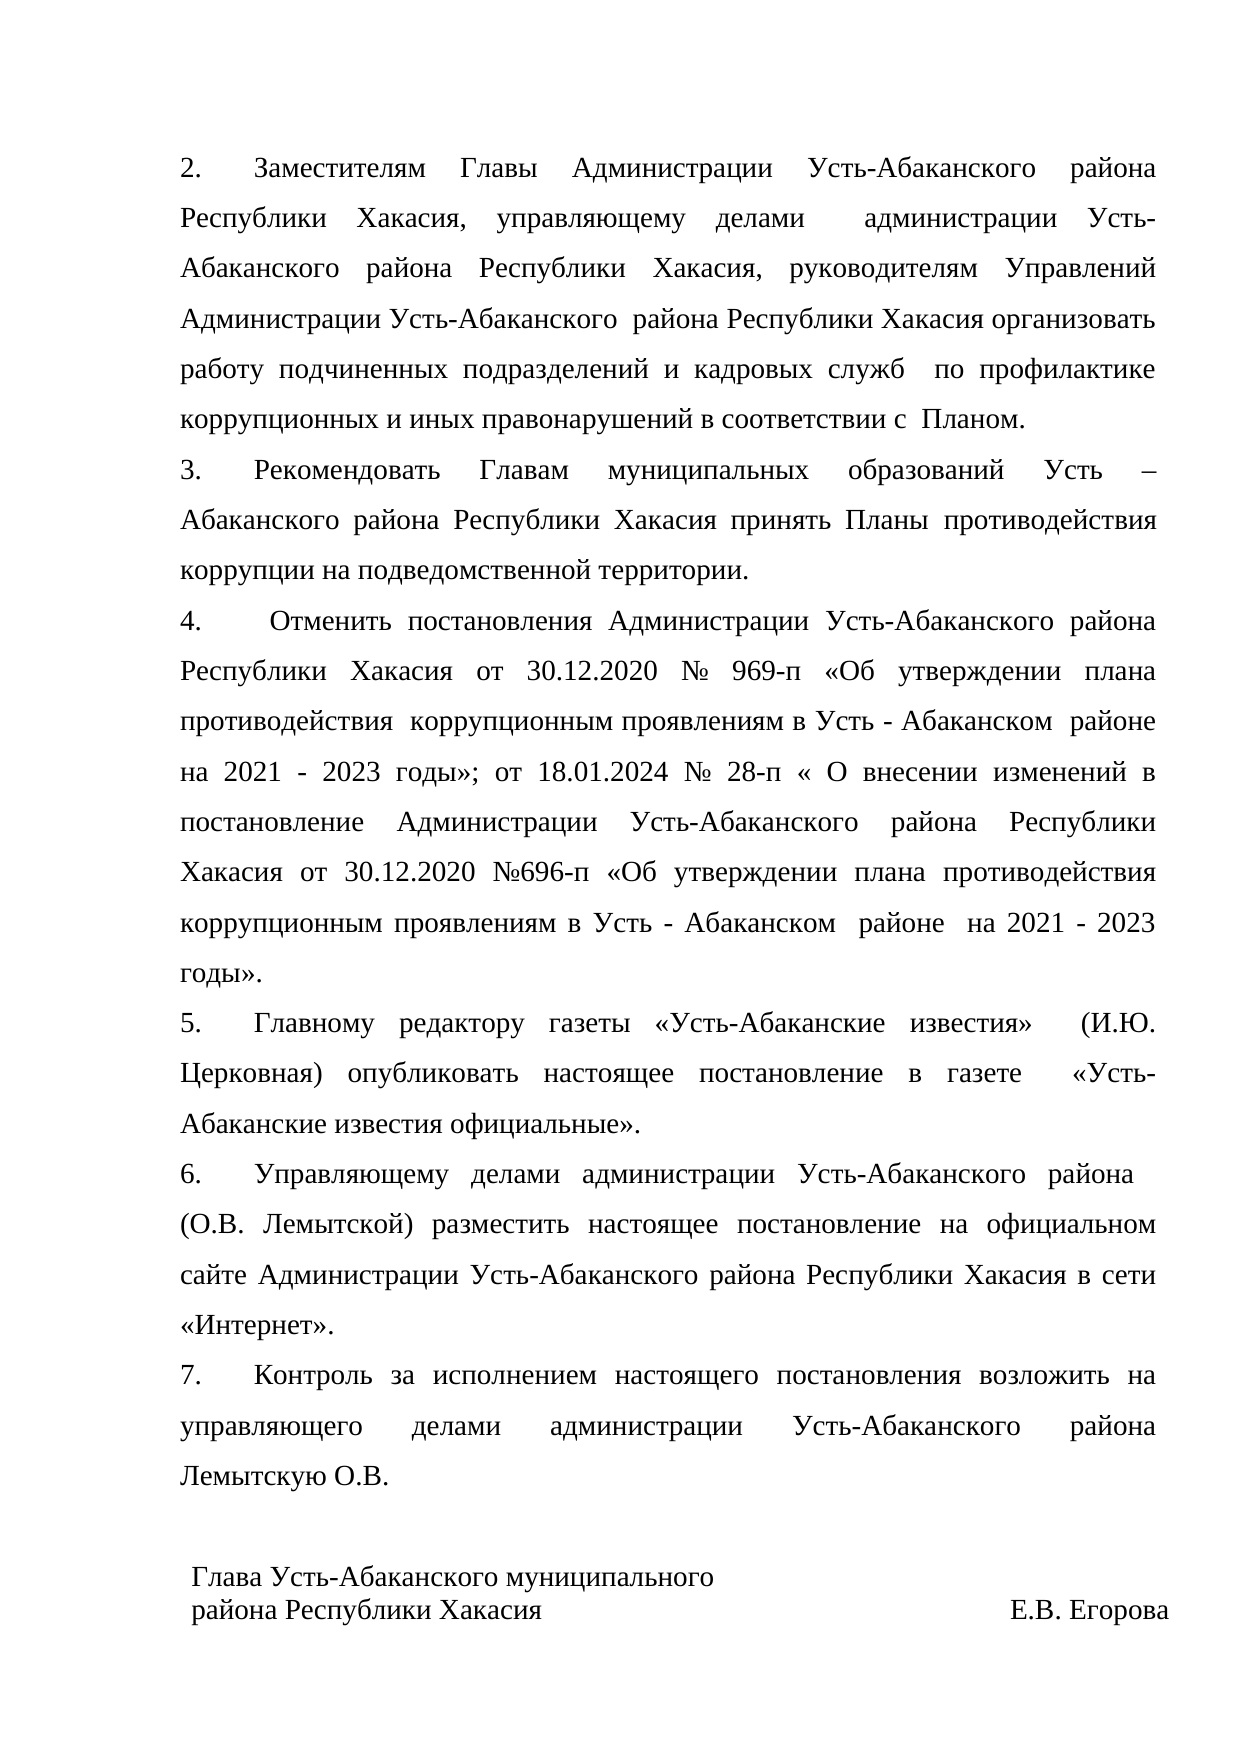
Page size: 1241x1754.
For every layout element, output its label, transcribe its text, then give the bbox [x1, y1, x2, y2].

list Главному редактору газеты «Усть-Абаканские известия» (И.Ю. Церковная) опубликовать настоящее постановление в газете «Усть-Абаканские известия официальные». [180, 1005, 1157, 1139]
table_header Е.В. Егорова [815, 1559, 1180, 1626]
list Заместителям Главы Администрации Усть-Абаканского района Республики Хакасия, управляющему делами администрации Усть-Абаканского района Республики Хакасия, руководителям Управлений Администрации Усть-Абаканского района Республики Хакасия организовать работу подчиненных подразделений и кадровых служб по профилактике коррупционных и иных правонарушений в соответствии с Планом. [180, 150, 1157, 435]
list Управляющему делами администрации Усть-Абаканского района (О.В. Лемытской) разместить настоящее постановление на официальном сайте Администрации Усть-Абаканского района Республики Хакасия в сети «Интернет». [180, 1156, 1157, 1341]
list Отменить постановления Администрации Усть-Абаканского района Республики Хакасия от 30.12.2020 № 969-п «Об утверждении плана противодействия коррупционным проявлениям в Усть - Абаканском районе на 2021 - 2023 годы»; от 18.01.2024 № 28-п « О внесении изменений в постановление Администрации Усть-Абаканского района Республики Хакасия от 30.12.2020 №696-п «Об утверждении плана противодействия коррупционным проявлениям в Усть - Абаканском районе на 2021 - 2023 годы». [180, 603, 1157, 988]
table_header Глава Усть-Абаканского муниципального района Республики Хакасия [180, 1559, 814, 1626]
list Рекомендовать Главам муниципальных образований Усть – Абаканского района Республики Хакасия принять Планы противодействия коррупции на подведомственной территории. [180, 452, 1157, 586]
list Контроль за исполнением настоящего постановления возложить на управляющего делами администрации Усть-Абаканского района Лемытскую О.В. [180, 1357, 1157, 1492]
